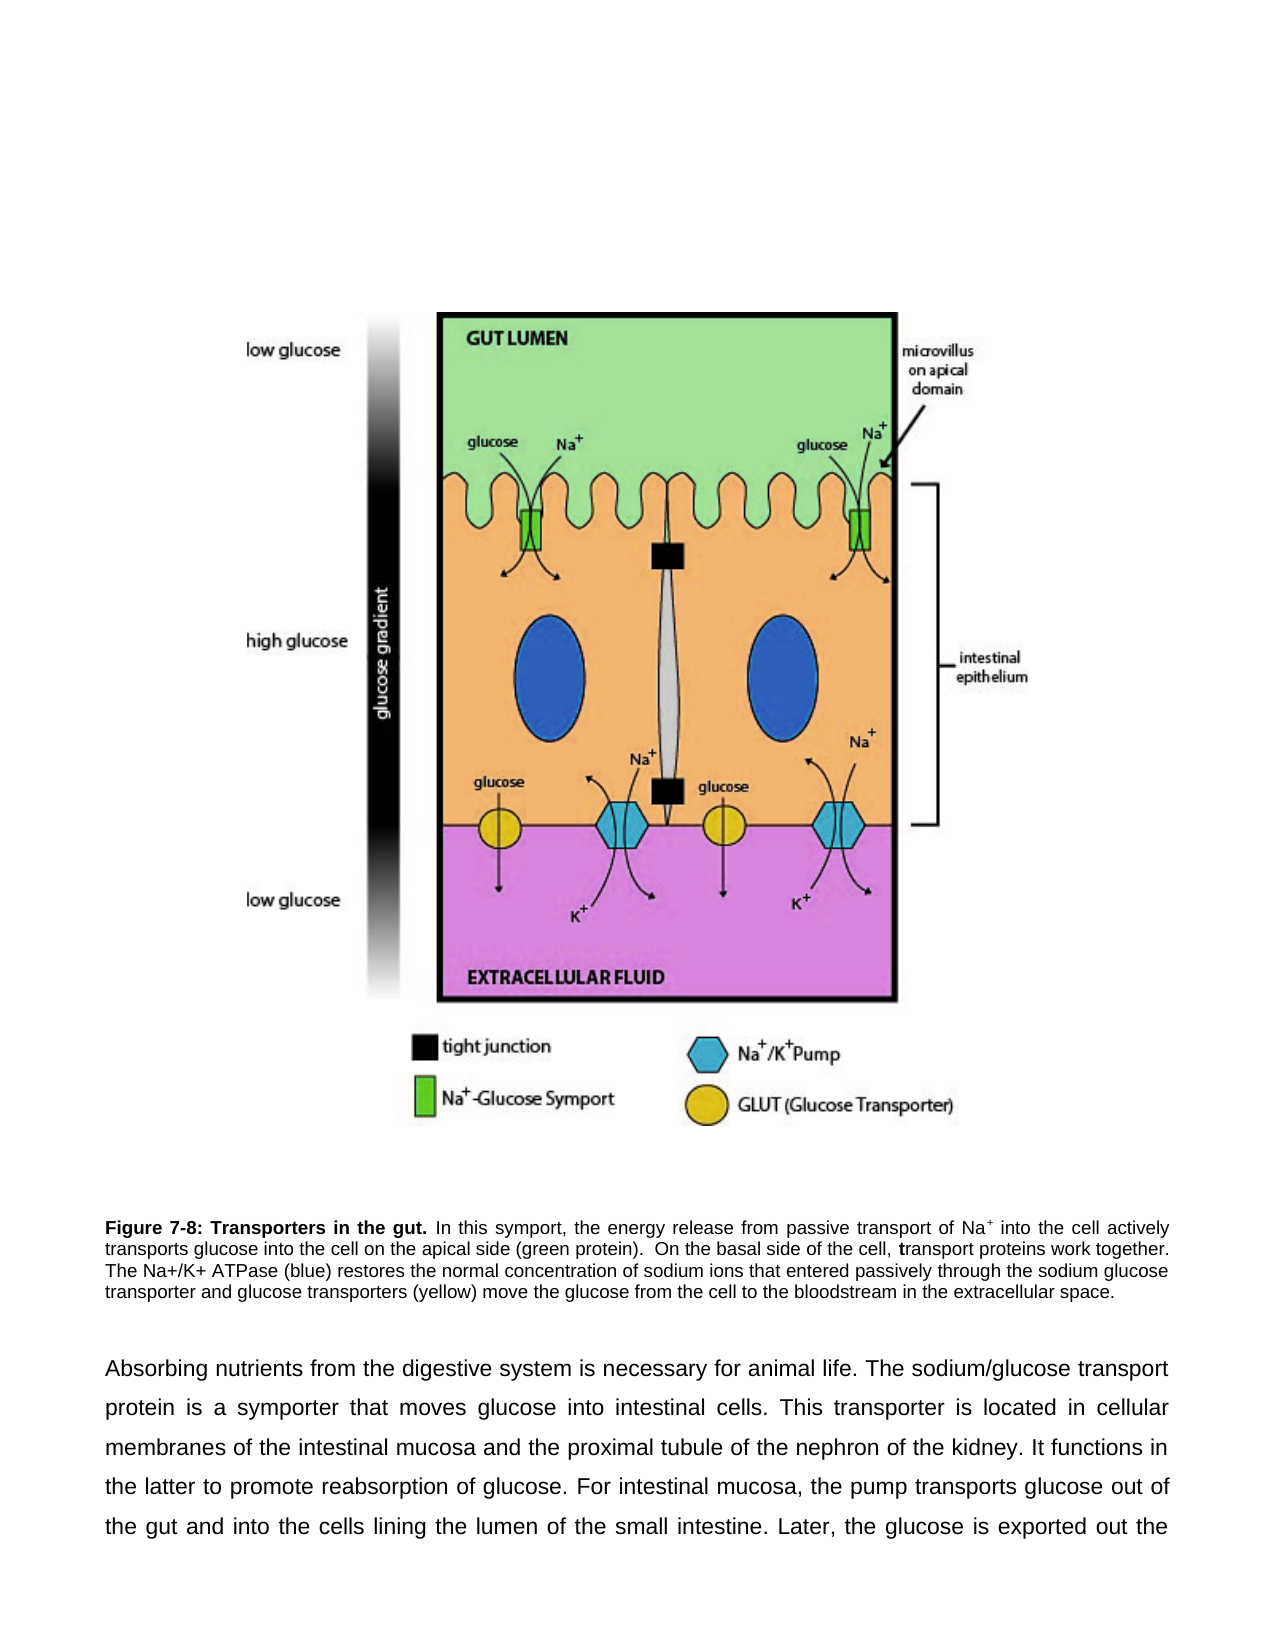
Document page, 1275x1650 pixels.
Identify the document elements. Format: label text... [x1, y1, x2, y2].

text Figure 7-8: Transporters in the gut. In this symport, the energy release from passive transport of Na+ into the cell actively transports glucose into the cell on the apical side (green protein). On the basal side of the cell, transport proteins work together. The Na+/K+ ATPase (blue) restores the normal concentration of sodium ions that entered passively through the sodium glucose transporter and glucose transporters (yellow) move the glucose from the cell to the bloodstream in the extracellular space. [105, 1217, 1170, 1303]
picture [246, 312, 1029, 1126]
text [105, 1355, 1170, 1539]
